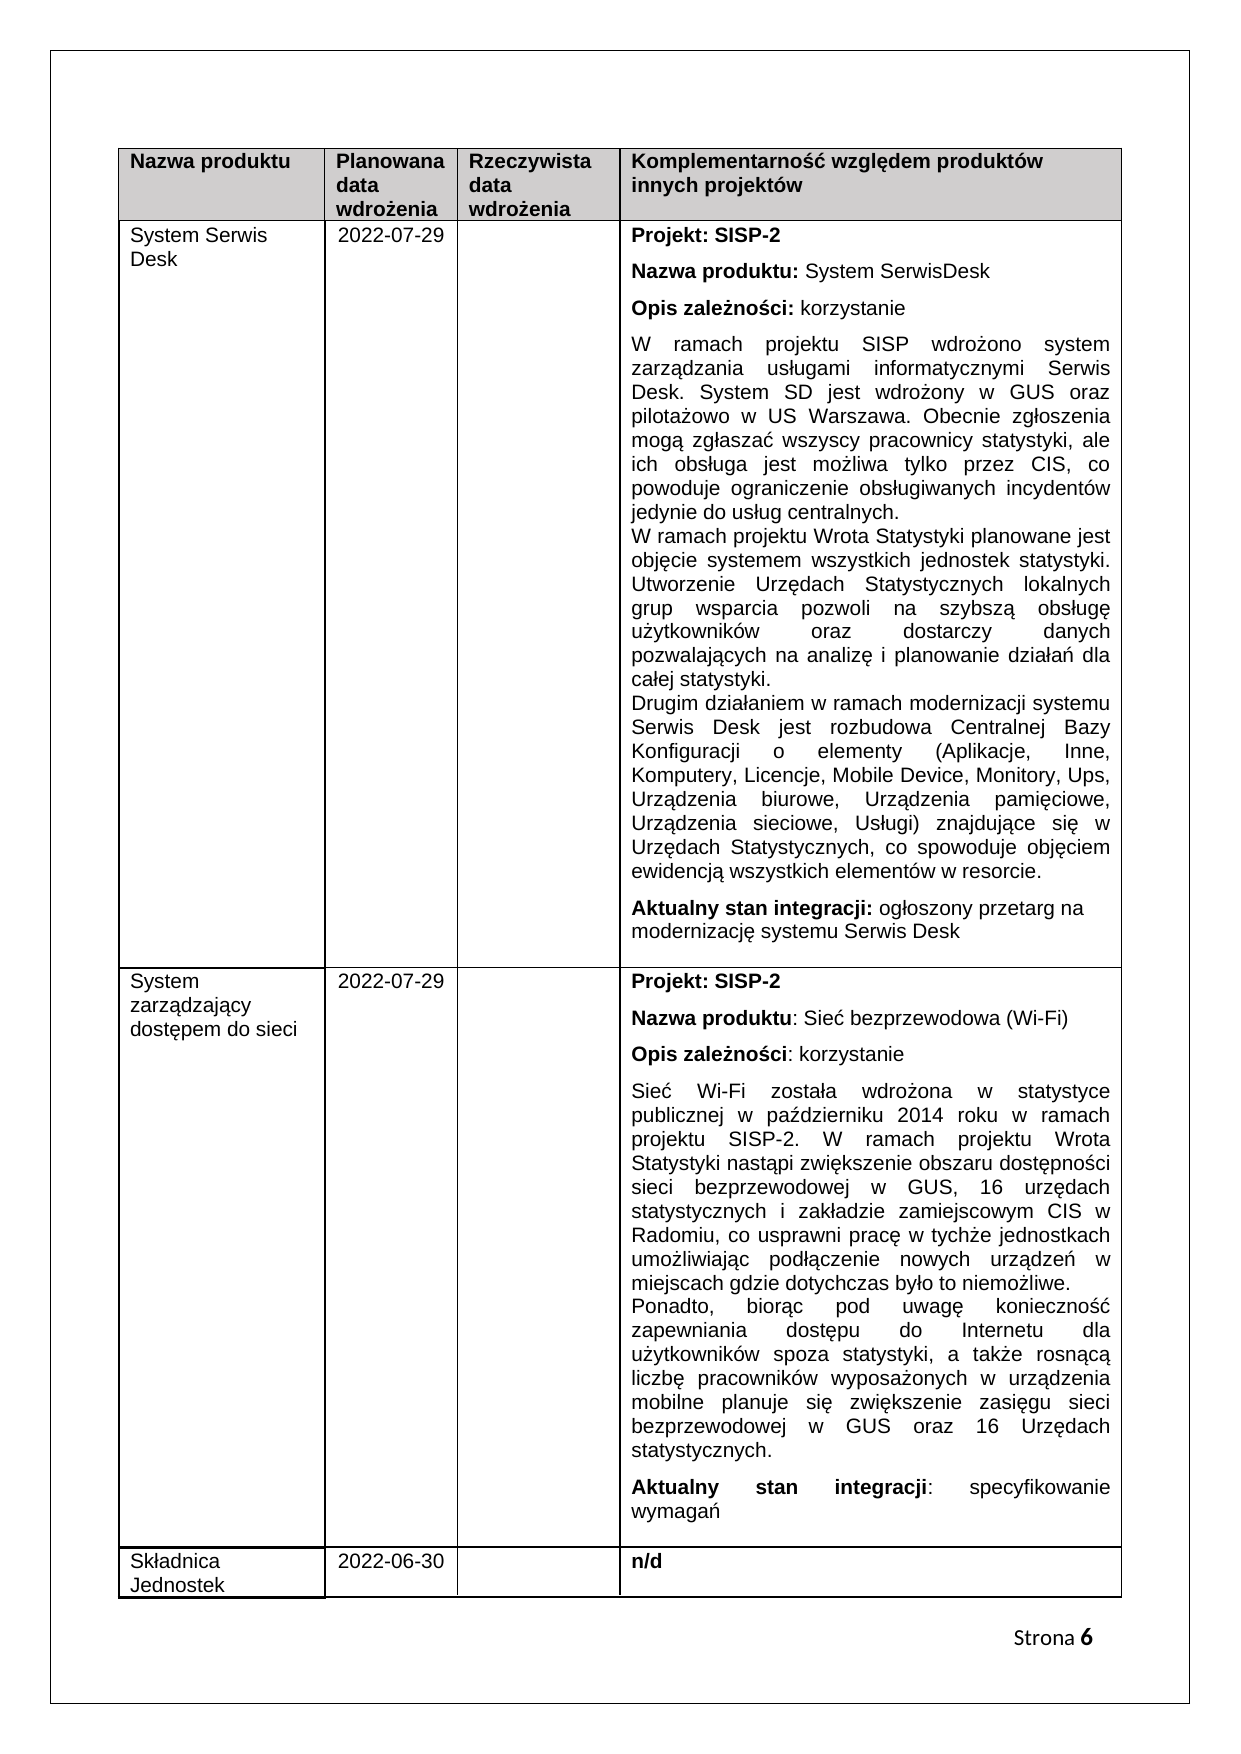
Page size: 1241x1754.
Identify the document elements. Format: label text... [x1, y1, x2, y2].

table_cell System zarządzający dostępem do sieci [120, 969, 324, 1546]
table_cell System Serwis Desk [120, 221, 324, 967]
table_cell 2022-07-29 [326, 221, 457, 967]
table_cell Projekt: SISP-2 Nazwa produktu: Sieć bezprzewodowa (Wi-Fi) Opis zależności: korzystanie Sieć Wi-Fi została wdrożona w statystyce publicznej w październiku 2014 roku w ramach projektu SISP-2. W ramach projektu Wrota Statystyki nastąpi zwiększenie obszaru dostępności sieci bezprzewodowej w GUS, 16 urzędach statystycznych i zakładzie zamiejscowym CIS w Radomiu, co usprawni pracę w tychże jednostkach umożliwiając podłączenie nowych urządzeń w miejscach gdzie dotychczas było to niemożliwe. Ponadto, biorąc pod uwagę konieczność zapewniania dostępu do Internetu dla użytkowników spoza statystyki, a także rosnącą liczbę pracowników wyposażonych w urządzenia mobilne planuje się zwiększenie zasięgu sieci bezprzewodowej w GUS oraz 16 Urzędach statystycznych. Aktualny stan integracji: specyfikowanie wymagań [621, 968, 1121, 1546]
table_header Nazwa produktu [119, 149, 324, 220]
table_header Rzeczywista data wdrożenia [458, 149, 619, 220]
table_cell n/d [620, 1548, 1121, 1596]
table_cell Projekt: SISP-2 Nazwa produktu: System SerwisDesk Opis zależności: korzystanie W ramach projektu SISP wdrożono system zarządzania usługami informatycznymi Serwis Desk. System SD jest wdrożony w GUS oraz pilotażowo w US Warszawa. Obecnie zgłoszenia mogą zgłaszać wszyscy pracownicy statystyki, ale ich obsługa jest możliwa tylko przez CIS, co powoduje ograniczenie obsługiwanych incydentów jedynie do usług centralnych. W ramach projektu Wrota Statystyki planowane jest objęcie systemem wszystkich jednostek statystyki. Utworzenie Urzędach Statystycznych lokalnych grup wsparcia pozwoli na szybszą obsługę użytkowników oraz dostarczy danych pozwalających na analizę i planowanie działań dla całej statystyki. Drugim działaniem w ramach modernizacji systemu Serwis Desk jest rozbudowa Centralnej Bazy Konfiguracji o elementy (Aplikacje, Inne, Komputery, Licencje, Mobile Device, Monitory, Ups, Urządzenia biurowe, Urządzenia pamięciowe, Urządzenia sieciowe, Usługi) znajdujące się w Urzędach Statystycznych, co spowoduje objęciem ewidencją wszystkich elementów w resorcie. Aktualny stan integracji: ogłoszony przetarg na modernizację systemu Serwis Desk [621, 221, 1121, 967]
table_header Planowana data wdrożenia [325, 149, 457, 220]
table_cell Składnica Jednostek Statystycznych [120, 1549, 324, 1596]
table_cell [458, 221, 619, 967]
table_cell 2022-06-30 [326, 1548, 457, 1596]
table_cell 2022-07-29 [326, 968, 457, 1546]
table_header Komplementarność względem produktów innych projektów [621, 149, 1121, 220]
table_cell [458, 1548, 620, 1596]
table_cell [458, 968, 619, 1546]
